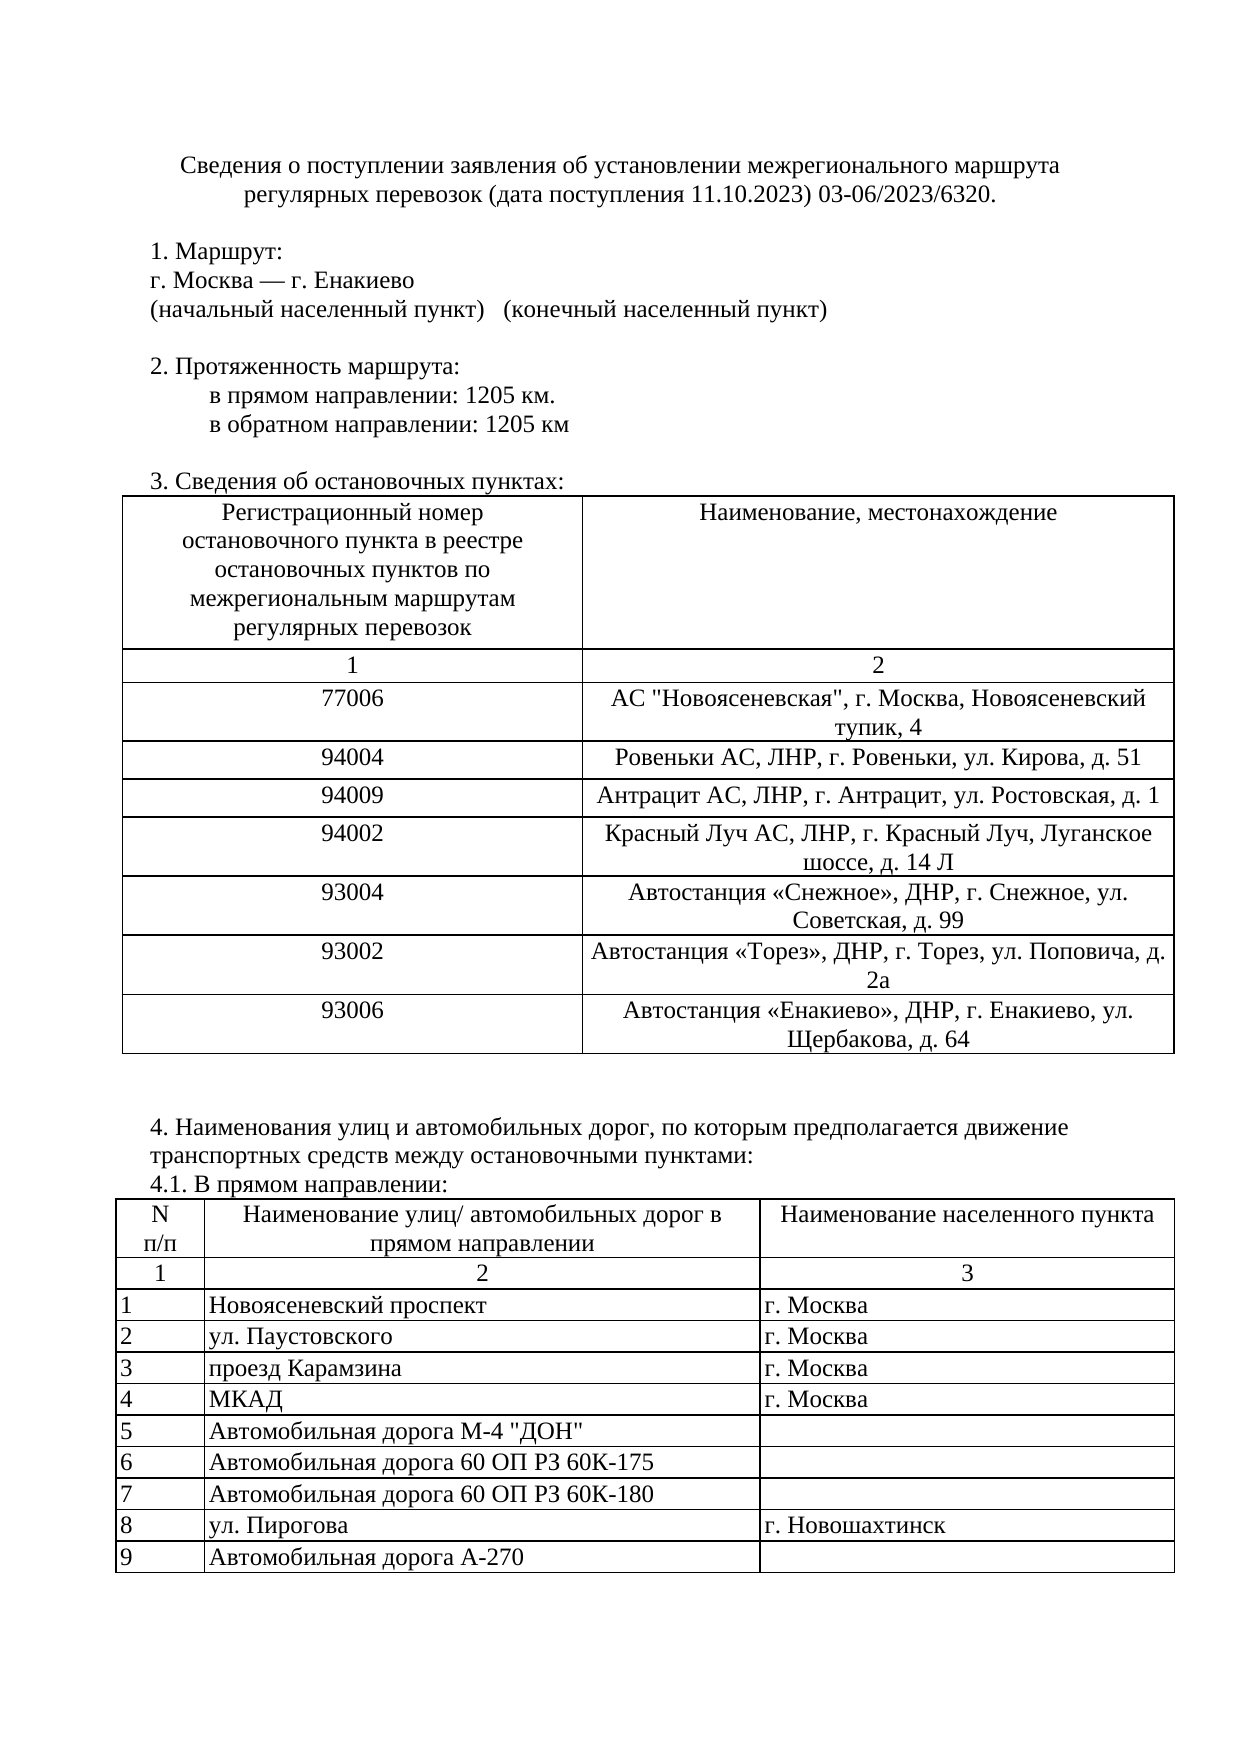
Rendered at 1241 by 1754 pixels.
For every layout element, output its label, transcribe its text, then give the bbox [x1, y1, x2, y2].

text г. Москва — г. Енакиево [150, 265, 1090, 294]
text в обратном направлении: 1205 км [150, 409, 1090, 437]
table_cell 94009 [123, 780, 582, 816]
text (начальный населенный пункт) (конечный населенный пункт) [150, 294, 1090, 322]
table_cell 93006 [123, 995, 582, 1052]
table_cell Автомобильная дорога М-4 "ДОН" [205, 1416, 759, 1446]
table_cell [761, 1416, 1174, 1446]
table_cell 2 [117, 1321, 204, 1351]
text 4. Наименования улиц и автомобильных дорог, по которым предполагается движение транспортных средств между остановочными пунктами: [150, 1112, 1090, 1169]
table_cell г. Москва [761, 1384, 1174, 1414]
table_cell Красный Луч АС, ЛНР, г. Красный Луч, Луганское шоссе, д. 14 Л [583, 818, 1173, 875]
table_cell МКАД [205, 1384, 759, 1414]
table_cell 2 [583, 650, 1173, 681]
text в прямом направлении: 1205 км. [150, 380, 1090, 409]
table_cell 93002 [123, 936, 582, 993]
text 2. Протяженность маршрута: [150, 351, 1090, 380]
text 3. Сведения об остановочных пунктах: [150, 466, 1090, 495]
table_cell [761, 1542, 1174, 1571]
table_cell 1 [123, 650, 582, 681]
table_cell 8 [117, 1510, 204, 1540]
table_cell Автостанция «Енакиево», ДНР, г. Енакиево, ул. Щербакова, д. 64 [583, 995, 1173, 1052]
table_cell 94004 [123, 742, 582, 778]
table_header Наименование населенного пункта [761, 1200, 1174, 1257]
table_cell проезд Карамзина [205, 1353, 759, 1383]
table_cell Автомобильная дорога 60 ОП РЗ 60К-180 [205, 1479, 759, 1508]
table_cell г. Москва [761, 1353, 1174, 1383]
table_cell г. Москва [761, 1290, 1174, 1320]
table_header Регистрационный номер остановочного пункта в реестре остановочных пунктов по межрегиональным маршрутам регулярных перевозок [123, 497, 582, 648]
table_cell 93004 [123, 877, 582, 934]
table_header Наименование, местонахождение [583, 497, 1173, 648]
table_cell 1 [117, 1258, 204, 1288]
table_cell 6 [117, 1447, 204, 1477]
table_cell ул. Паустовского [205, 1321, 759, 1351]
table_cell 4 [117, 1384, 204, 1414]
text 1. Маршрут: [150, 236, 1090, 265]
table_cell 7 [117, 1479, 204, 1508]
table_cell [761, 1447, 1174, 1477]
table_cell Автомобильная дорога А-270 [205, 1542, 759, 1571]
table_cell Ровеньки АС, ЛНР, г. Ровеньки, ул. Кирова, д. 51 [583, 742, 1173, 778]
table_cell 2 [205, 1258, 759, 1288]
table_cell г. Новошахтинск [761, 1510, 1174, 1540]
table_cell 94002 [123, 818, 582, 875]
table_cell 3 [761, 1258, 1174, 1288]
text Сведения о поступлении заявления об установлении межрегионального маршрута регулярных перевозок (дата поступления 11.10.2023) 03-06/2023/6320. [150, 150, 1090, 207]
table_cell Автостанция «Торез», ДНР, г. Торез, ул. Поповича, д. 2а [583, 936, 1173, 993]
table_header N п/п [117, 1200, 204, 1257]
table_cell АС "Новоясеневская", г. Москва, Новоясеневский тупик, 4 [583, 683, 1173, 740]
table_cell ул. Пирогова [205, 1510, 759, 1540]
table_cell [761, 1479, 1174, 1508]
table_cell Автостанция «Снежное», ДНР, г. Снежное, ул. Советская, д. 99 [583, 877, 1173, 934]
table_cell 3 [117, 1353, 204, 1383]
table_cell Антрацит АС, ЛНР, г. Антрацит, ул. Ростовская, д. 1 [583, 780, 1173, 816]
table_cell г. Москва [761, 1321, 1174, 1351]
table_cell Новоясеневский проспект [205, 1290, 759, 1320]
table_header Наименование улиц/ автомобильных дорог в прямом направлении [205, 1200, 759, 1257]
table_cell 77006 [123, 683, 582, 740]
table_cell 1 [117, 1290, 204, 1320]
table_cell 5 [117, 1416, 204, 1446]
table_cell 9 [117, 1542, 204, 1571]
table_cell Автомобильная дорога 60 ОП РЗ 60К-175 [205, 1447, 759, 1477]
text 4.1. В прямом направлении: [150, 1169, 1090, 1198]
